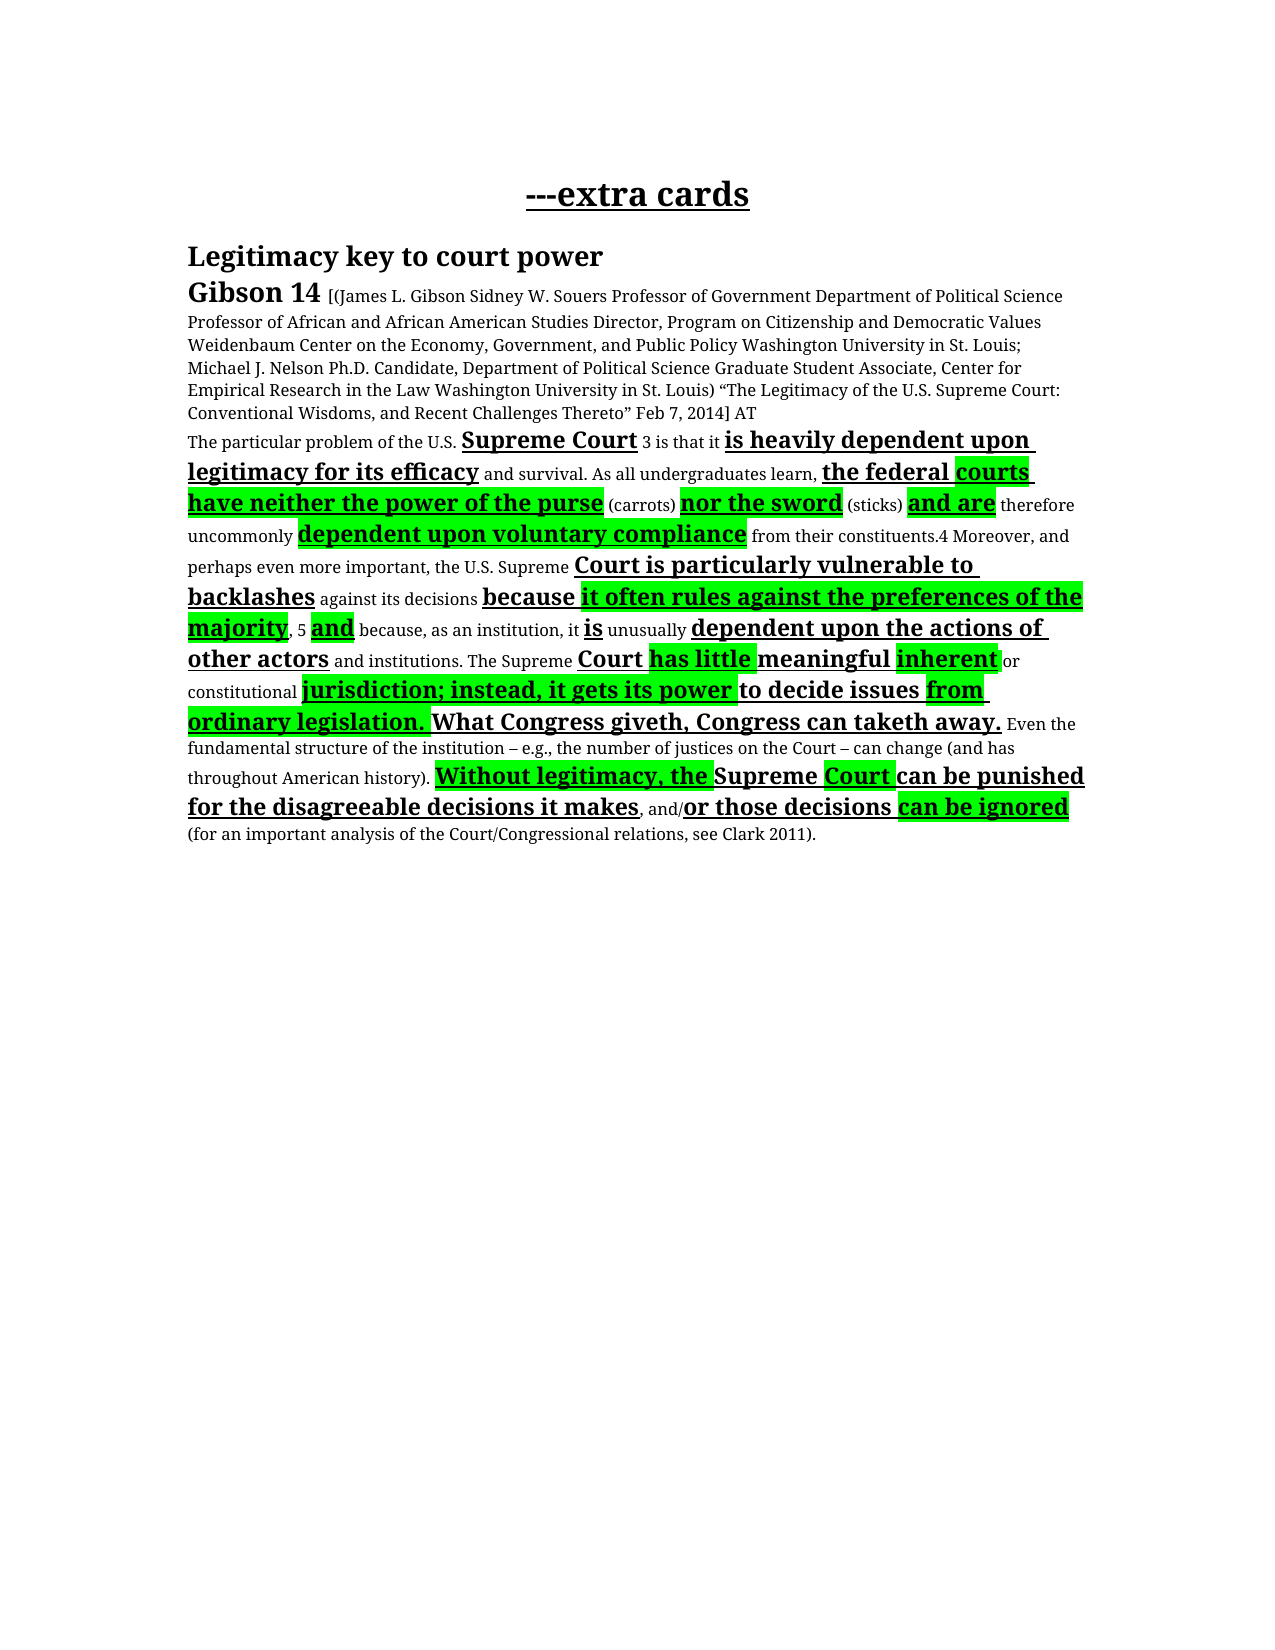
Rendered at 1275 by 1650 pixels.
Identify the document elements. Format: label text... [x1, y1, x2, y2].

text The particular problem of the U.S. Supreme Court 3 is that it is heavily dependent upon legitimacy for its efficacy and survival. As all undergraduates learn, the federal courts have neither the power of the purse (carrots) nor the sword (sticks) and are therefore uncommonly dependent upon voluntary compliance from their constituents.4 Moreover, and perhaps even more important, the U.S. Supreme Court is particularly vulnerable to backlashes against its decisions because it often rules against the preferences of the majority, 5 and because, as an institution, it is unusually dependent upon the actions of other actors and institutions. The Supreme Court has little meaningful inherent or constitutional jurisdiction; instead, it gets its power to decide issues from ordinary legislation. What Congress giveth, Congress can taketh away. Even the fundamental structure of the institution – e.g., the number of justices on the Court – can change (and has throughout American history). Without legitimacy, the Supreme Court can be punished for the disagreeable decisions it makes, and/or those decisions can be ignored (for an important analysis of the Court/Congressional relations, see Clark 2011). [187, 424, 1087, 845]
subtitle ---extra cards [187, 171, 1087, 216]
subtitle Legitimacy key to court power [187, 237, 1087, 274]
text Gibson 14 [(James L. Gibson Sidney W. Souers Professor of Government Department of Political Science Professor of African and African American Studies Director, Program on Citizenship and Democratic Values Weidenbaum Center on the Economy, Government, and Public Policy Washington University in St. Louis; Michael J. Nelson Ph.D. Candidate, Department of Political Science Graduate Student Associate, Center for Empirical Research in the Law Washington University in St. Louis) “The Legitimacy of the U.S. Supreme Court: Conventional Wisdoms, and Recent Challenges Thereto” Feb 7, 2014] AT [187, 274, 1087, 424]
